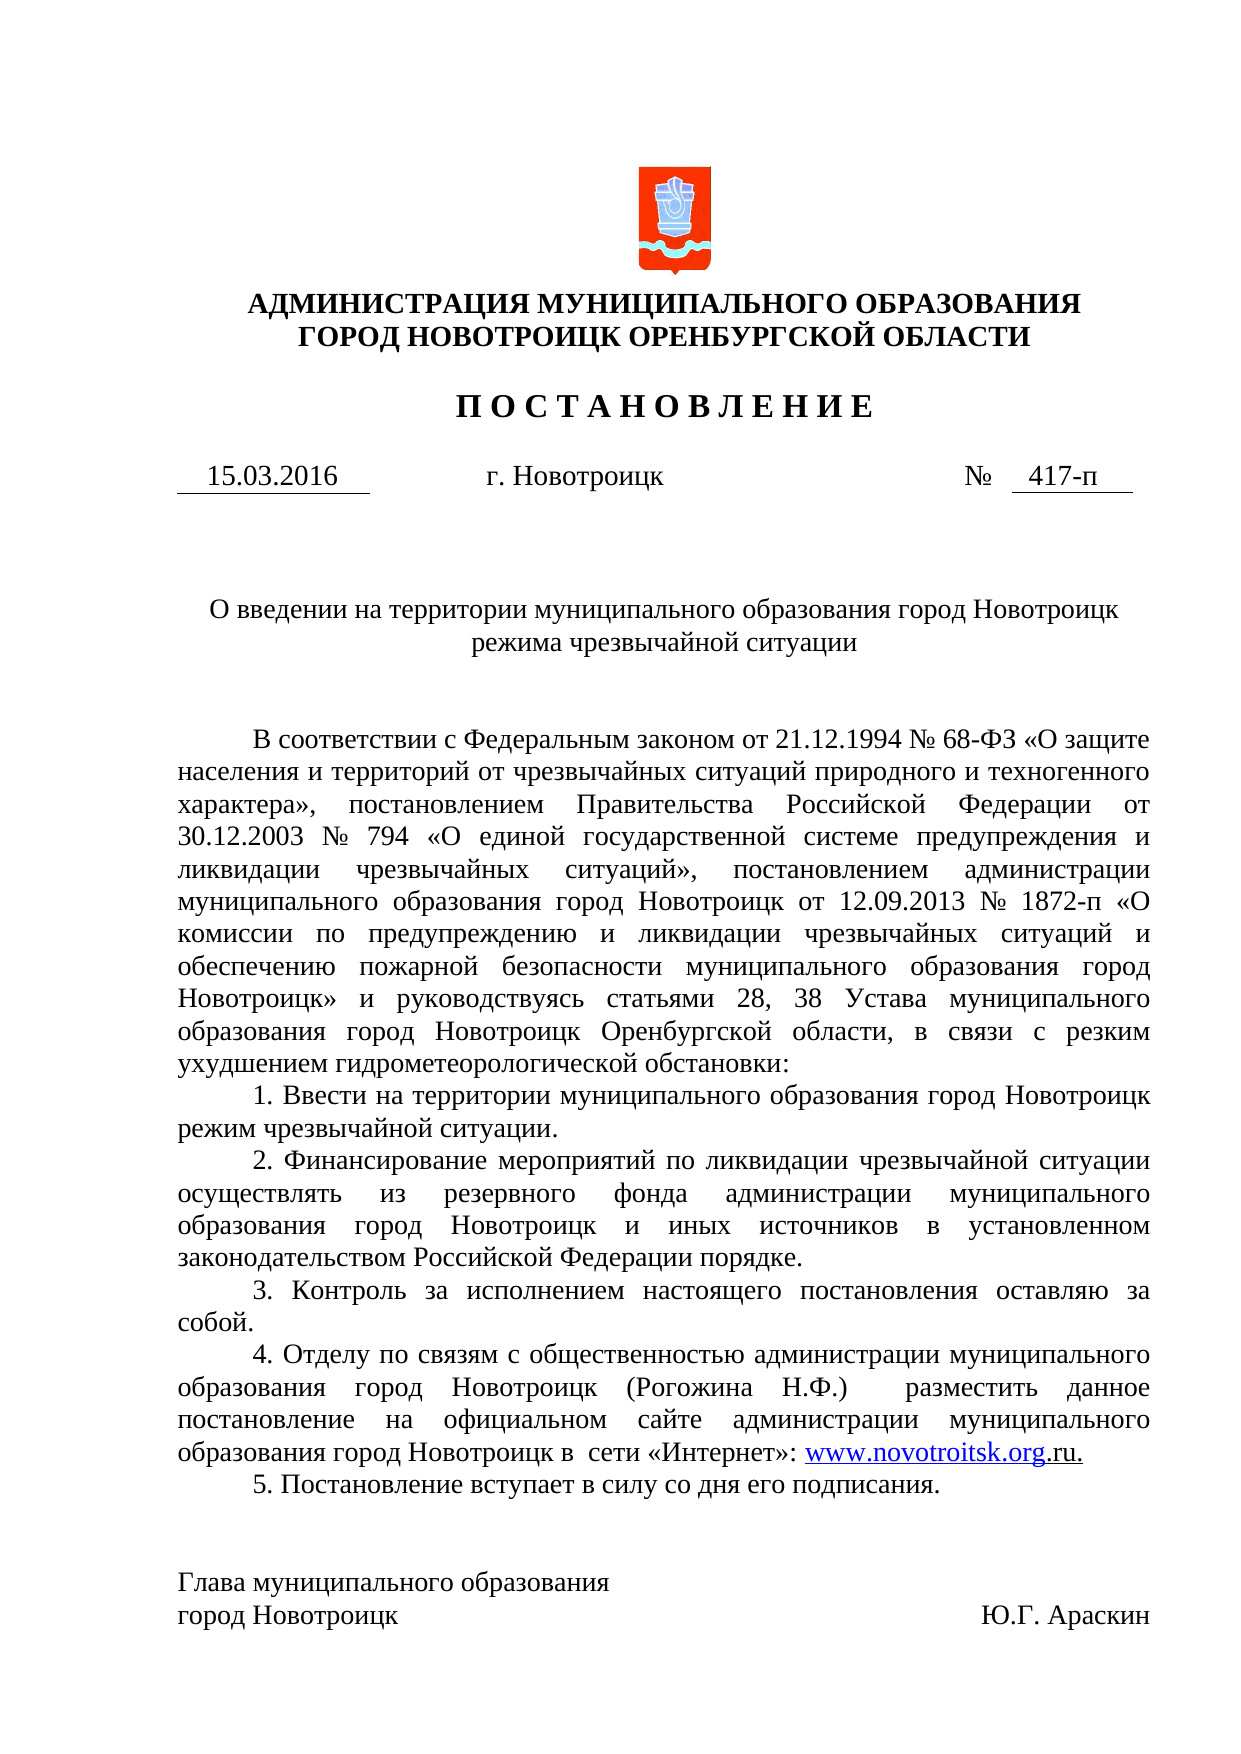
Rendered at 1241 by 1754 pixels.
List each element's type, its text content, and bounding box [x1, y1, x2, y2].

text 5. Постановление вступает в силу со дня его подписания. [177, 1467, 1152, 1499]
text 4. Отделу по связям с общественностью администрации муниципального образования город Новотроицк (Рогожина Н.Ф.) разместить данное постановление на официальном сайте администрации муниципального образования город Новотроицк в сети «Интернет»: www.novotroitsk.org.ru. [177, 1338, 1152, 1467]
text Глава муниципального образования [177, 1566, 1152, 1598]
text П О С Т А Н О В Л Е Н И Е [177, 386, 1152, 425]
text город Новотроицк Ю.Г. Араскин [177, 1598, 1152, 1630]
text 2. Финансирование мероприятий по ликвидации чрезвычайной ситуации осуществлять из резервного фонда администрации муниципального образования город Новотроицк и иных источников в установленном законодательством Российской Федерации порядке. [177, 1143, 1152, 1273]
text 1. Ввести на территории муниципального образования город Новотроицк режим чрезвычайной ситуации. [177, 1078, 1152, 1143]
text О введении на территории муниципального образования город Новотроицк режима чрезвычайной ситуации [177, 592, 1152, 657]
text АДМИНИСТРАЦИЯ МУНИЦИПАЛЬНОГО ОБРАЗОВАНИЯ [177, 286, 1152, 319]
text 15.03.2016 г. Новотроицк № 417-п [177, 458, 1152, 492]
text ГОРОД НОВОТРОИЦК ОРЕНБУРГСКОЙ ОБЛАСТИ [177, 319, 1152, 353]
picture [638, 166, 712, 275]
text 3. Контроль за исполнением настоящего постановления оставляю за собой. [177, 1273, 1152, 1338]
text В соответствии с Федеральным законом от 21.12.1994 № 68-ФЗ «О защите населения и территорий от чрезвычайных ситуаций природного и техногенного характера», постановлением Правительства Российской Федерации от 30.12.2003 № 794 «О единой государственной системе предупреждения и ликвидации чрезвычайных ситуаций», постановлением администрации муниципального образования город Новотроицк от 12.09.2013 № 1872-п «О комиссии по предупреждению и ликвидации чрезвычайных ситуаций и обеспечению пожарной безопасности муниципального образования город Новотроицк» и руководствуясь статьями 28, 38 Устава муниципального образования город Новотроицк Оренбургской области, в связи с резким ухудшением гидрометеорологической обстановки: [177, 722, 1152, 1078]
